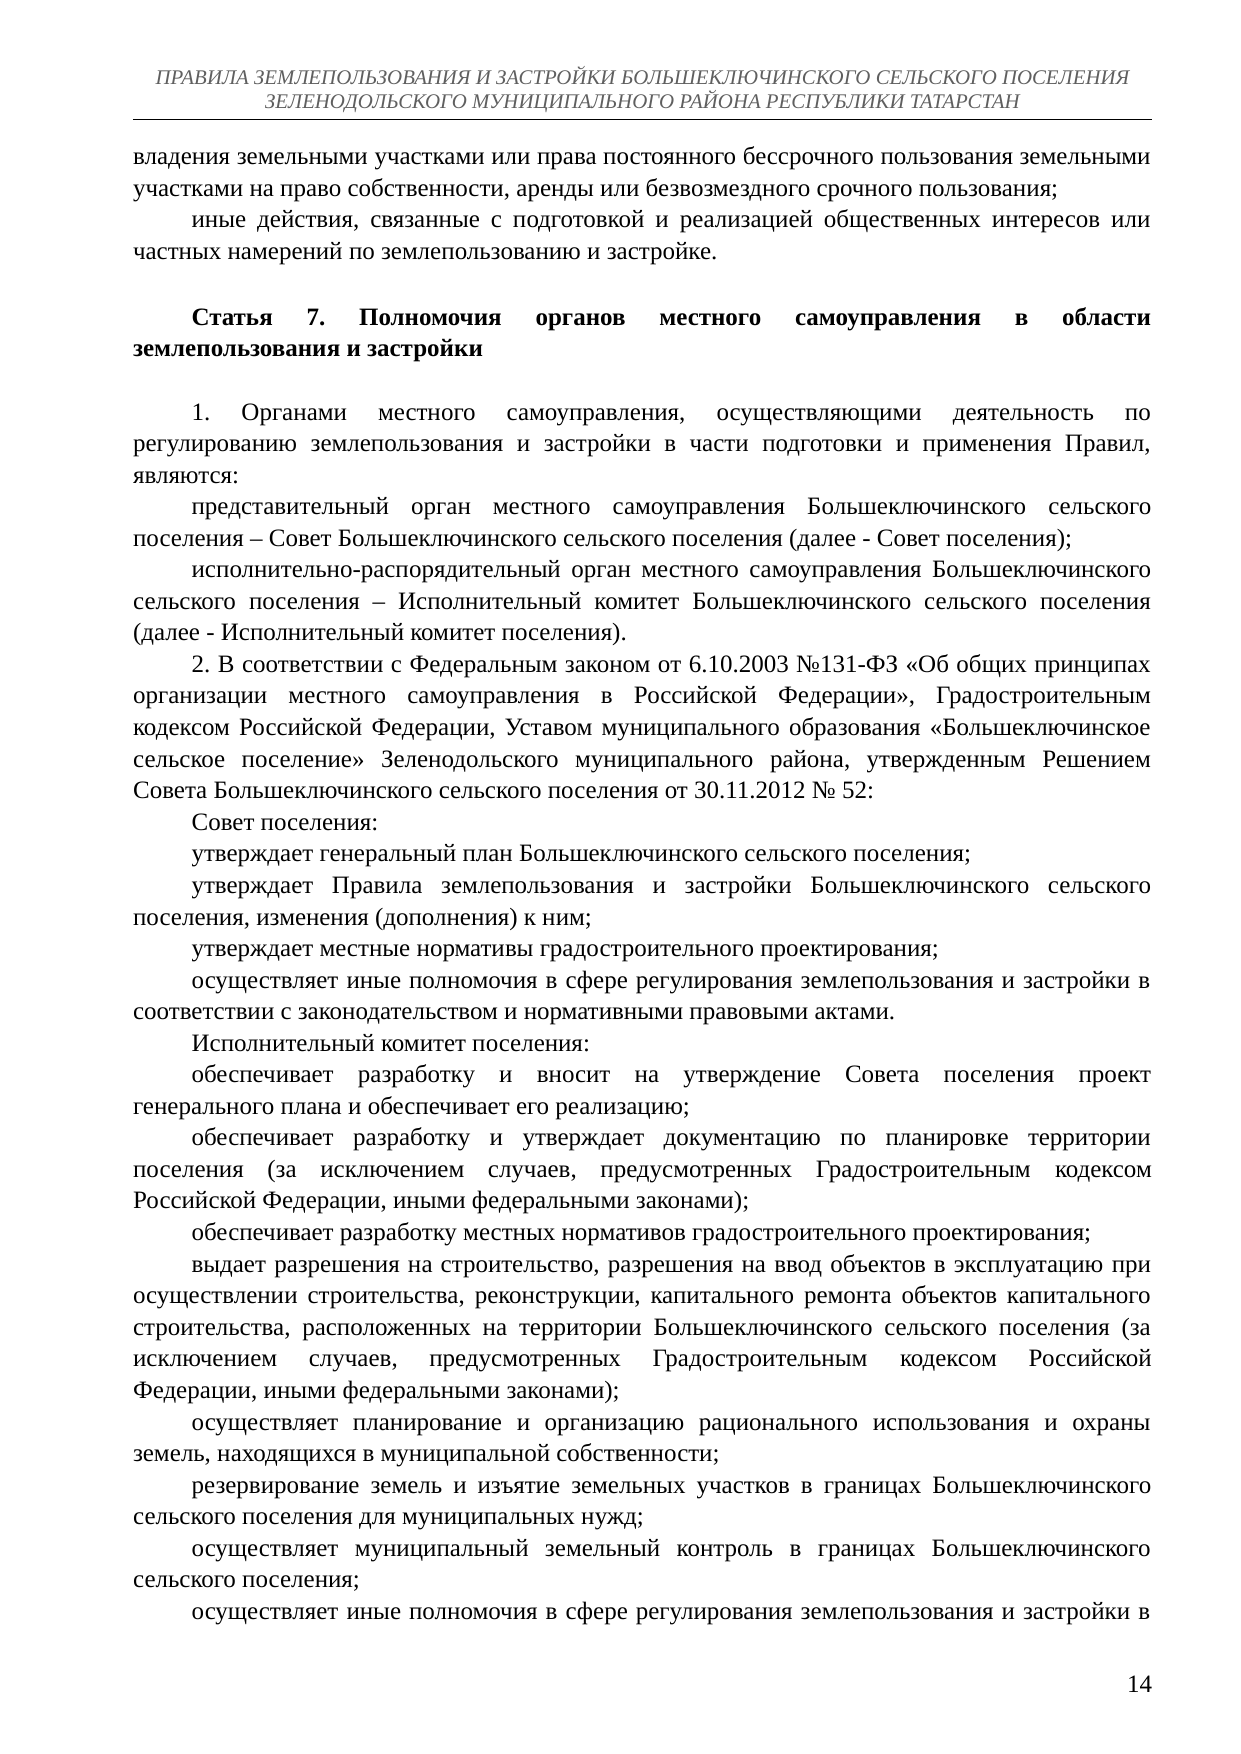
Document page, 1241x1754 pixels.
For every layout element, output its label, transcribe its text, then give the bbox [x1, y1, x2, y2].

text 2. В соответствии с Федеральным законом от 6.10.2003 №131-ФЗ «Об общих принципах организации местного самоуправления в Российской Федерации», Градостроительным кодексом Российской Федерации, Уставом муниципального образования «Большеключинское сельское поселение» Зеленодольского муниципального района, утвержденным Решением Совета Большеключинского сельского поселения от 30.11.2012 № 52: [133, 649, 1152, 804]
text обеспечивает разработку и вносит на утверждение Совета поселения проект генерального плана и обеспечивает его реализацию; [133, 1059, 1152, 1120]
text выдает разрешения на строительство, разрешения на ввод объектов в эксплуатацию при осуществлении строительства, реконструкции, капитального ремонта объектов капитального строительства, расположенных на территории Большеключинского сельского поселения (за исключением случаев, предусмотренных Градостроительным кодексом Российской Федерации, иными федеральными законами); [133, 1249, 1152, 1404]
text иные действия, связанные с подготовкой и реализацией общественных интересов или частных намерений по землепользованию и застройке. [133, 204, 1152, 265]
text представительный орган местного самоуправления Большеключинского сельского поселения – Совет Большеключинского сельского поселения (далее - Совет поселения); [133, 491, 1152, 552]
text осуществляет планирование и организацию рационального использования и охраны земель, находящихся в муниципальной собственности; [133, 1407, 1152, 1467]
text Совет поселения: [133, 807, 1152, 836]
text осуществляет муниципальный земельный контроль в границах Большеключинского сельского поселения; [133, 1533, 1152, 1593]
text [133, 141, 1152, 202]
text 1. Органами местного самоуправления, осуществляющими деятельность по регулированию землепользования и застройки в части подготовки и применения Правил, являются: [133, 397, 1152, 488]
text утверждает Правила землепользования и застройки Большеключинского сельского поселения, изменения (дополнения) к ним; [133, 870, 1152, 930]
text резервирование земель и изъятие земельных участков в границах Большеключинского сельского поселения для муниципальных нужд; [133, 1470, 1152, 1530]
text осуществляет иные полномочия в сфере регулирования землепользования и застройки в соответствии с законодательством и нормативными правовыми актами. [133, 965, 1152, 1025]
text исполнительно-распорядительный орган местного самоуправления Большеключинского сельского поселения – Исполнительный комитет Большеключинского сельского поселения (далее - Исполнительный комитет поселения). [133, 554, 1152, 646]
text утверждает генеральный план Большеключинского сельского поселения; [133, 838, 1152, 867]
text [133, 1596, 1152, 1625]
subtitle Статья 7. Полномочия органов местного самоуправления в области землепользования и застройки [133, 302, 1152, 362]
text обеспечивает разработку местных нормативов градостроительного проектирования; [133, 1217, 1152, 1246]
text обеспечивает разработку и утверждает документацию по планировке территории поселения (за исключением случаев, предусмотренных Градостроительным кодексом Российской Федерации, иными федеральными законами); [133, 1122, 1152, 1214]
text утверждает местные нормативы градостроительного проектирования; [133, 933, 1152, 962]
text Исполнительный комитет поселения: [133, 1028, 1152, 1057]
